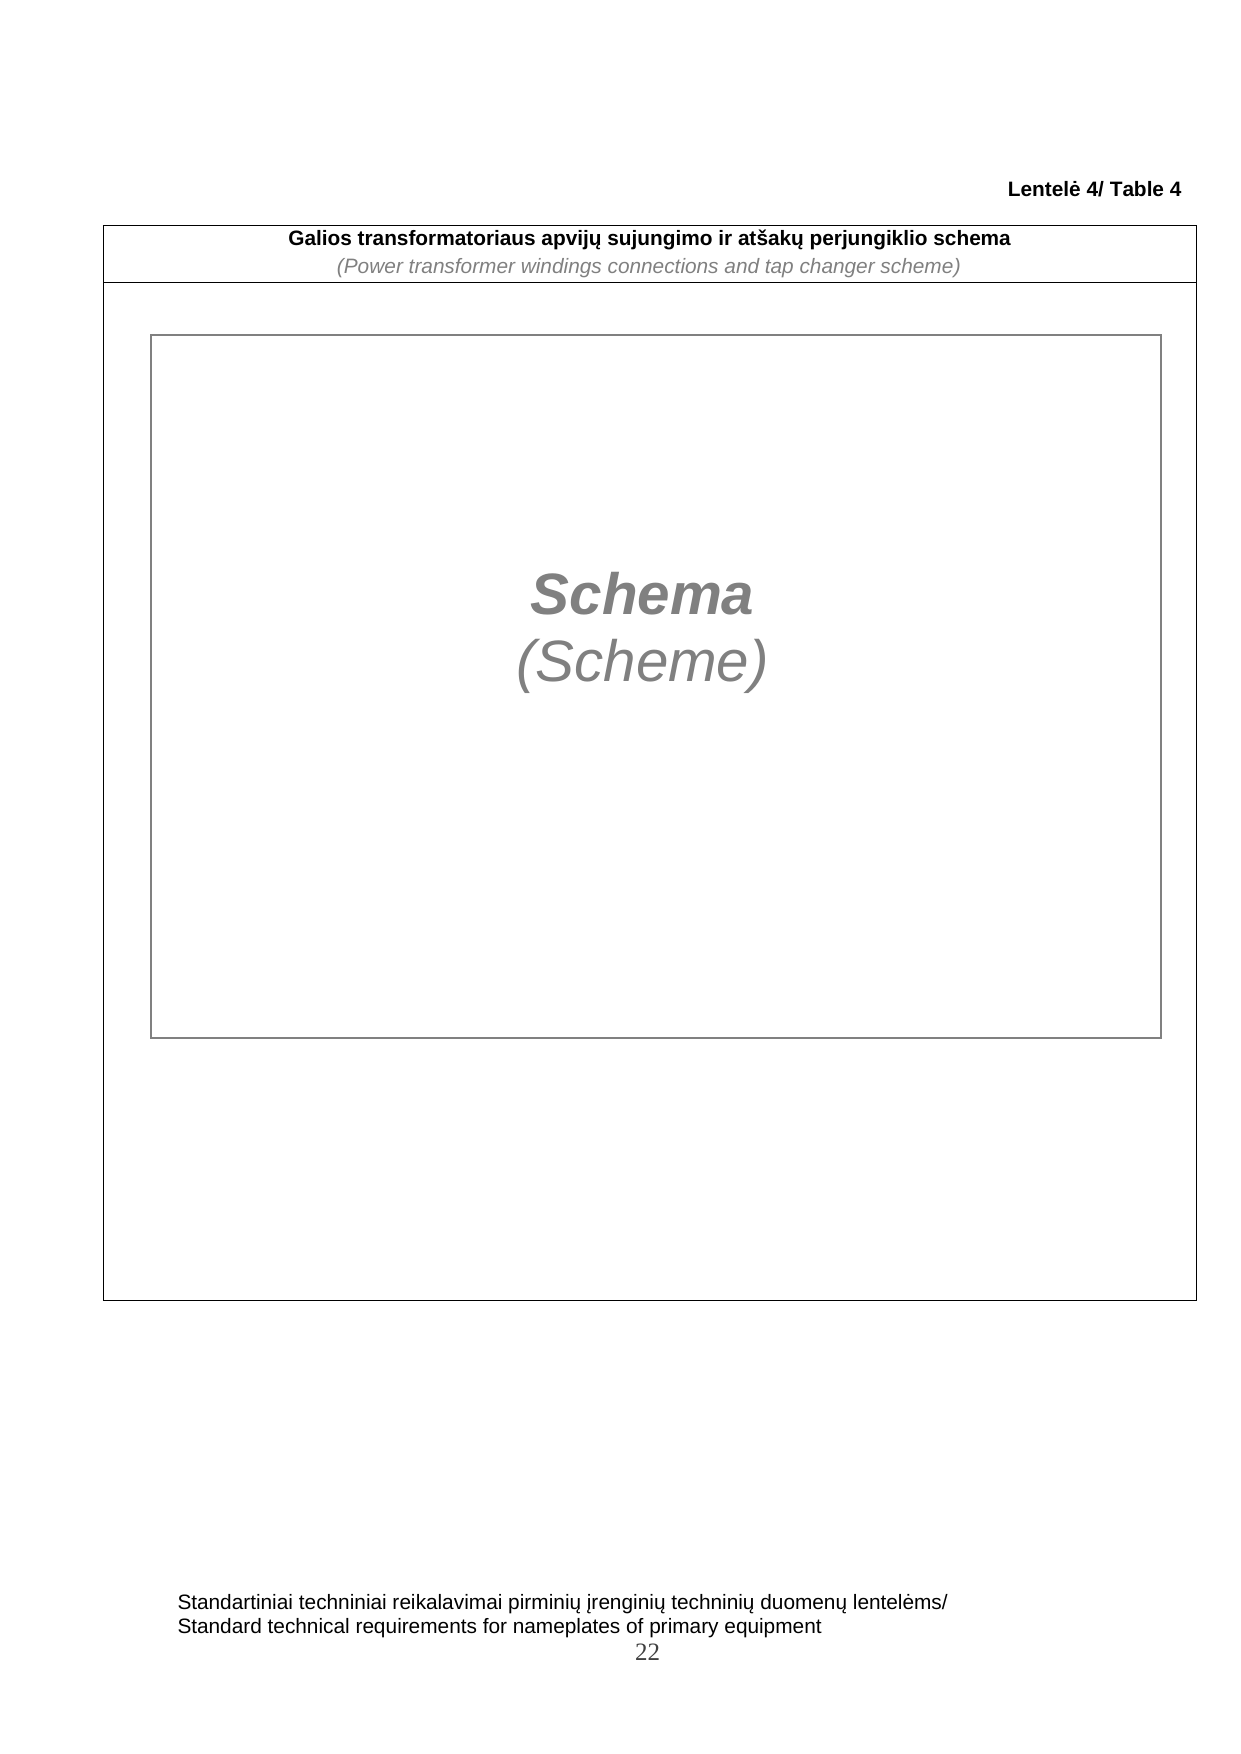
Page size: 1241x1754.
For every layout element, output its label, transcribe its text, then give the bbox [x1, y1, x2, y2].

text Lentelė 4/ Table 4 [177, 177, 1181, 201]
table_cell [104, 283, 1196, 1300]
table_header Galios transformatoriaus apvijų sujungimo ir atšakų perjungiklio schema (Power transformer windings connections and tap changer scheme) [104, 226, 1196, 282]
